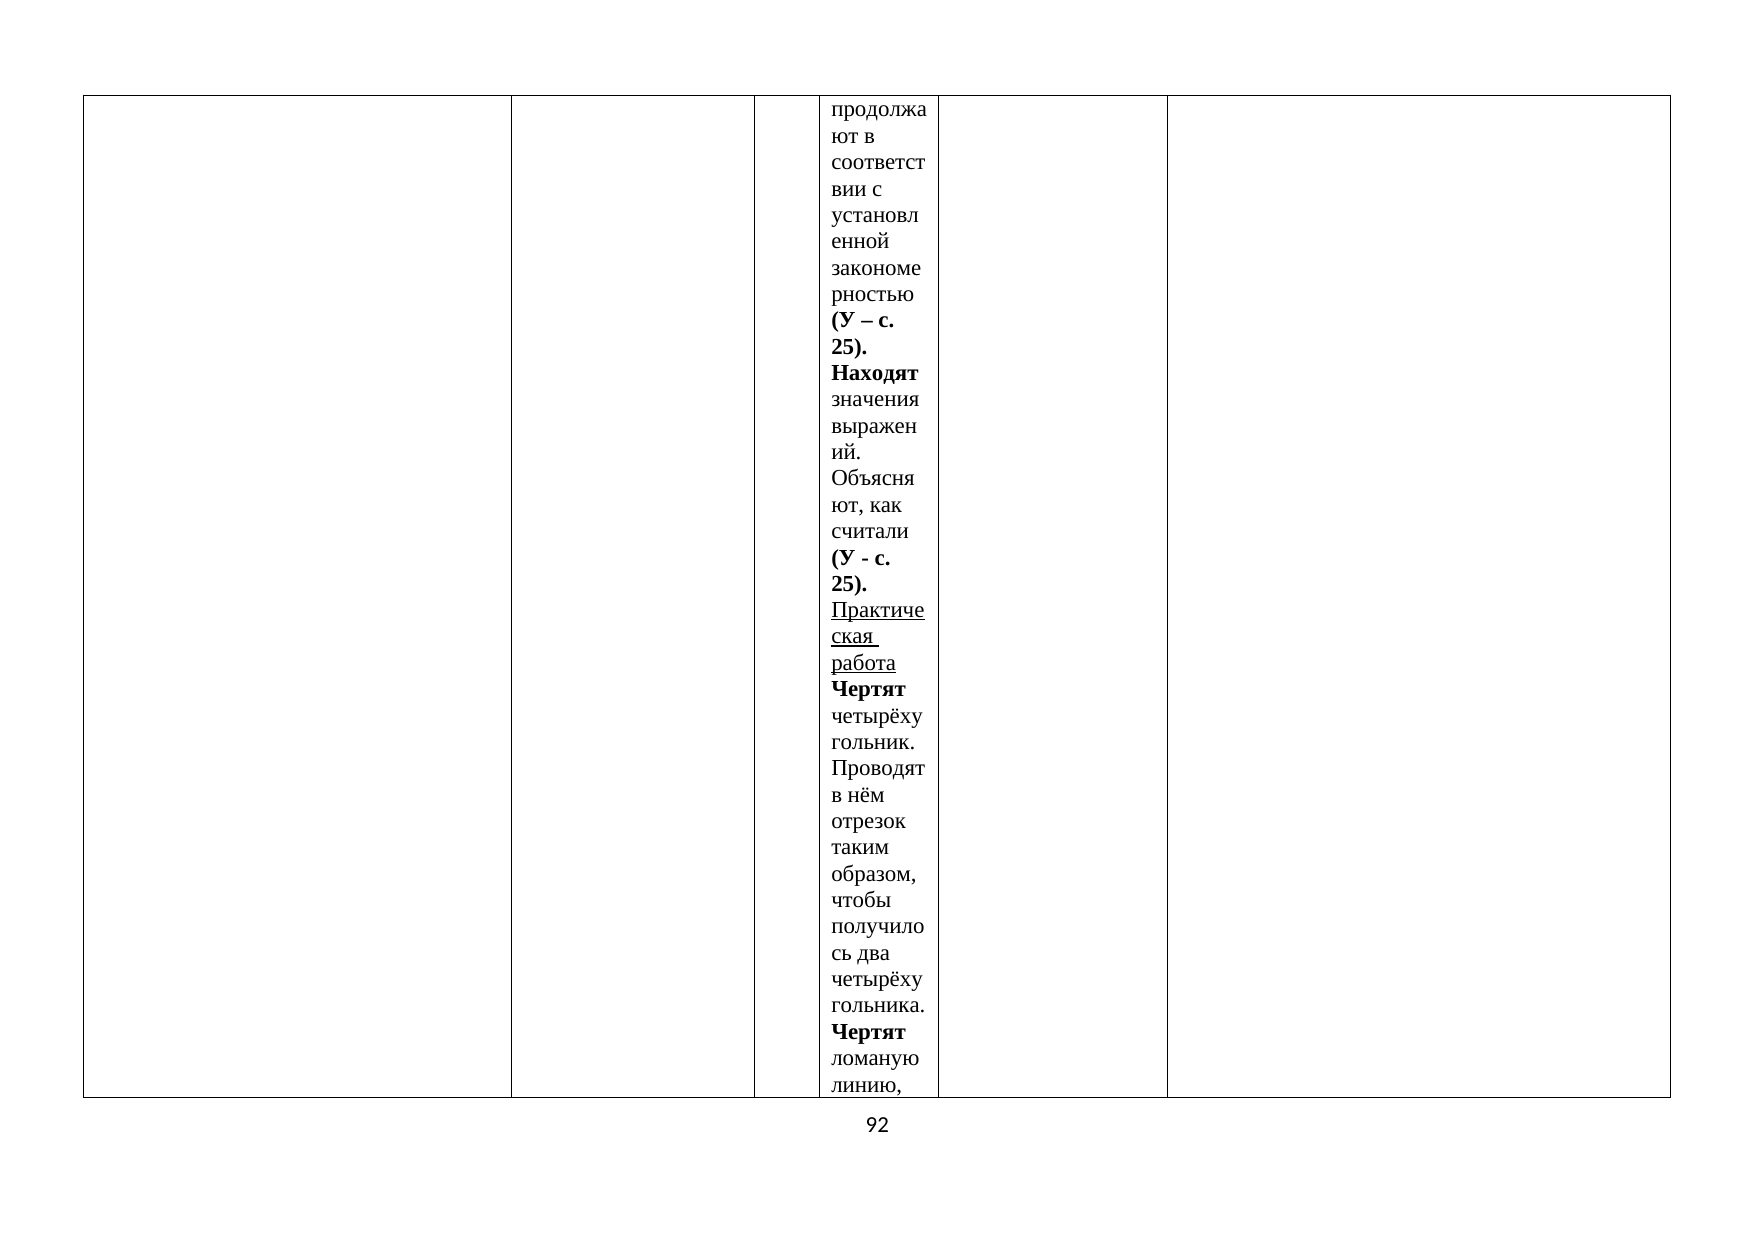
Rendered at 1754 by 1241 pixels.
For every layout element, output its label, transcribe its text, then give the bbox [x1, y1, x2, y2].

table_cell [512, 96, 754, 1097]
table_cell 1 [755, 96, 819, 1097]
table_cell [939, 96, 1167, 1097]
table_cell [820, 96, 938, 1097]
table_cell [84, 96, 511, 1097]
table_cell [1168, 96, 1670, 1097]
